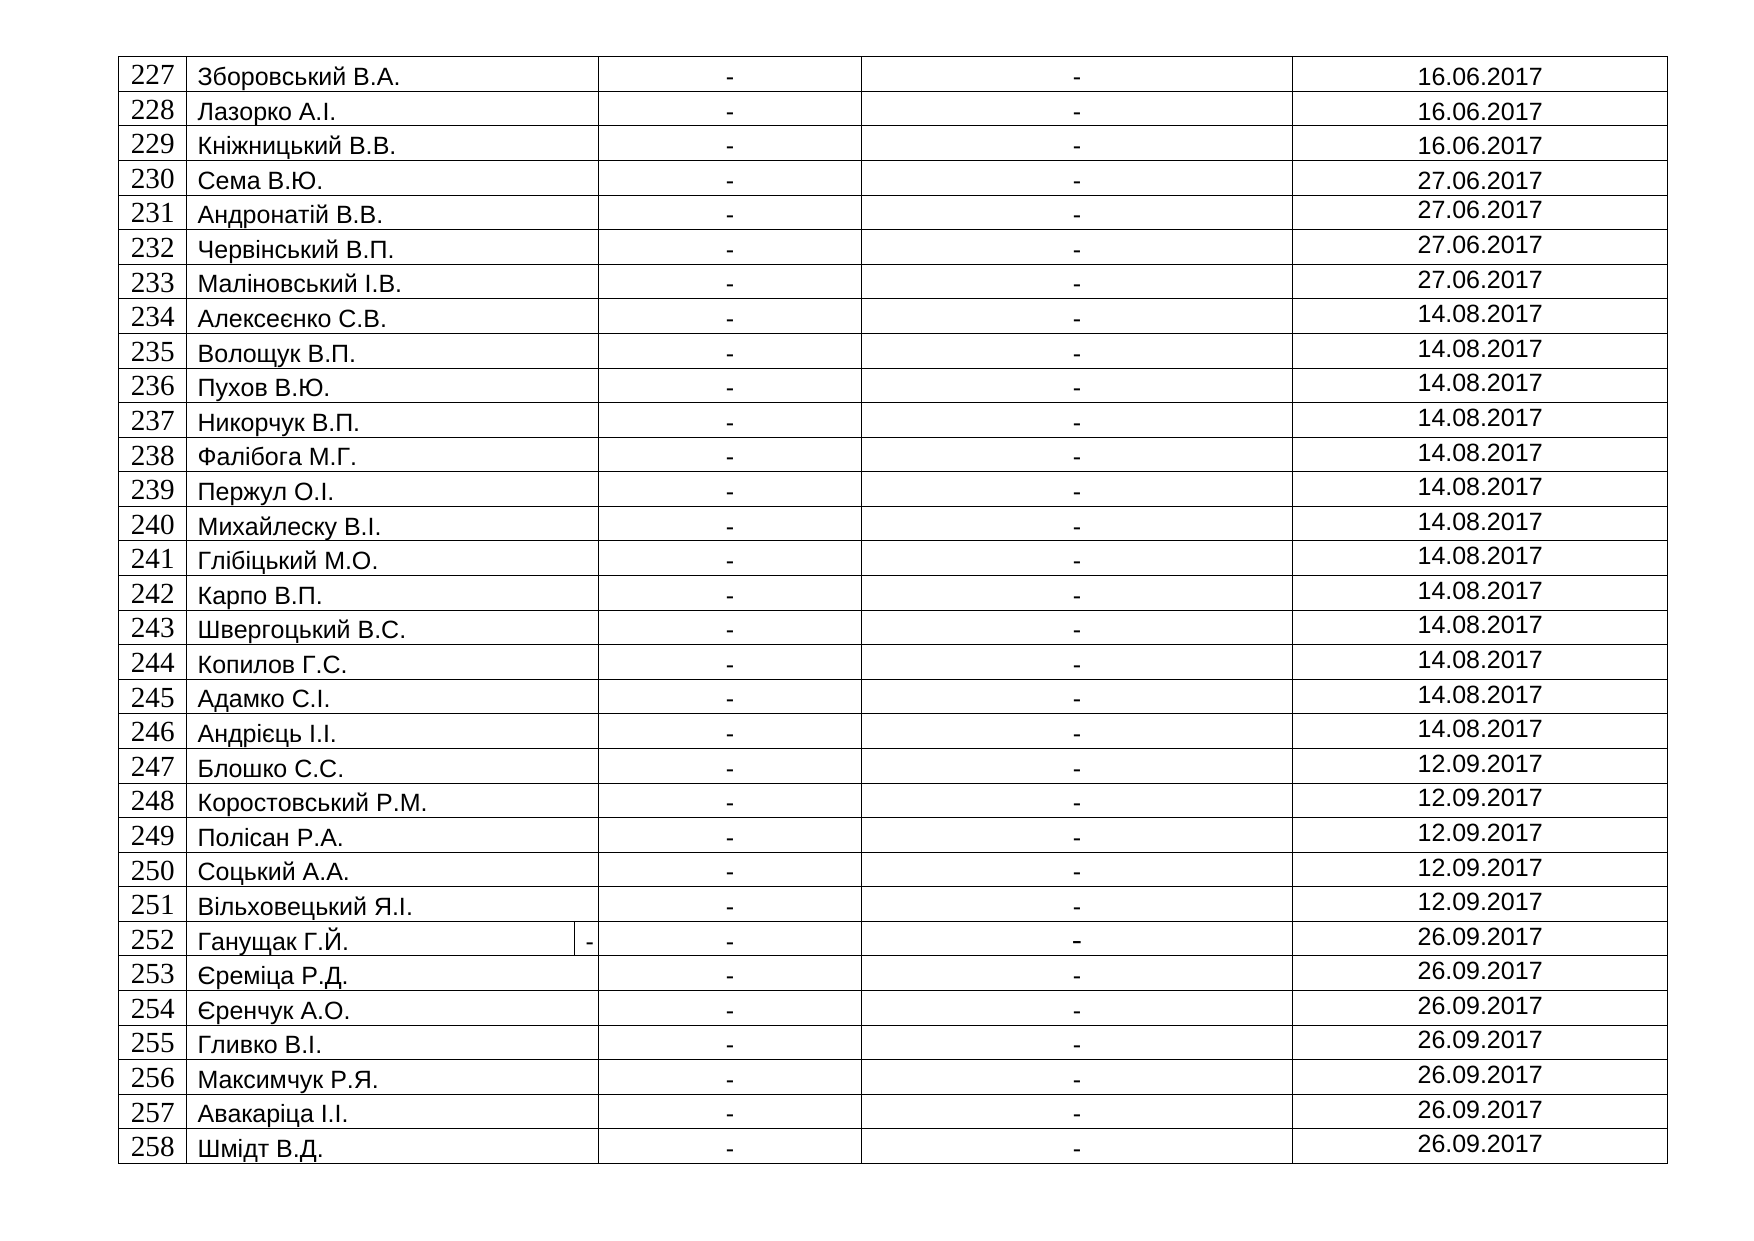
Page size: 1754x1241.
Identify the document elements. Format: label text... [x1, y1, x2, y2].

table_cell 237 [119, 403, 186, 437]
table_cell - [862, 714, 1292, 748]
table_cell - [862, 92, 1292, 125]
table_cell 235 [119, 334, 186, 367]
table_cell 14.08.2017 [1293, 576, 1667, 609]
table_cell Полісан Р.А. [187, 818, 598, 852]
table_cell 254 [119, 991, 186, 1024]
table_cell - [862, 57, 1292, 91]
table_cell - [599, 853, 861, 886]
table_cell 26.09.2017 [1293, 1026, 1667, 1059]
table_cell - [862, 334, 1292, 367]
table_cell - [862, 126, 1292, 160]
table_cell 14.08.2017 [1293, 369, 1667, 402]
table_cell - [599, 507, 861, 540]
table_cell Адамко С.І. [187, 680, 598, 713]
table_cell Глібіцький М.О. [187, 541, 598, 575]
table_cell 14.08.2017 [1293, 472, 1667, 506]
table_cell - [862, 161, 1292, 194]
table_cell 14.08.2017 [1293, 680, 1667, 713]
table_cell 27.06.2017 [1293, 265, 1667, 298]
table_cell 14.08.2017 [1293, 541, 1667, 575]
table_cell Кніжницький В.В. [187, 126, 598, 160]
table_cell 16.06.2017 [1293, 92, 1667, 125]
table_cell - [862, 369, 1292, 402]
table_cell - [599, 230, 861, 264]
table_cell - [599, 611, 861, 644]
table_cell - [575, 922, 598, 955]
table_cell - [862, 507, 1292, 540]
table_cell 27.06.2017 [1293, 161, 1667, 194]
table_cell 236 [119, 369, 186, 402]
table_cell - [599, 403, 861, 437]
table_cell - [862, 230, 1292, 264]
table_cell - [599, 1095, 861, 1128]
table_cell - [862, 749, 1292, 782]
table_cell - [862, 991, 1292, 1024]
table_cell - [599, 1026, 861, 1059]
table_cell Червінський В.П. [187, 230, 598, 264]
table_cell 14.08.2017 [1293, 299, 1667, 333]
table_cell Лазорко А.І. [187, 92, 598, 125]
table_cell 256 [119, 1060, 186, 1094]
table_cell 239 [119, 472, 186, 506]
table_cell 250 [119, 853, 186, 886]
table_cell Никорчук В.П. [187, 403, 598, 437]
table_cell Шмідт В.Д. [187, 1129, 598, 1163]
table_cell 14.08.2017 [1293, 645, 1667, 679]
table_cell - [599, 1129, 861, 1163]
table_cell Волощук В.П. [187, 334, 598, 367]
table_cell - [599, 369, 861, 402]
table_cell Швергоцький В.С. [187, 611, 598, 644]
table_cell 228 [119, 92, 186, 125]
table_cell - [599, 991, 861, 1024]
table_cell - [862, 818, 1292, 852]
table_cell - [862, 541, 1292, 575]
table_cell Пухов В.Ю. [187, 369, 598, 402]
table_cell 12.09.2017 [1293, 749, 1667, 782]
table_cell - [599, 887, 861, 921]
table_cell - [599, 92, 861, 125]
table_cell Алексеєнко С.В. [187, 299, 598, 333]
table_cell - [599, 541, 861, 575]
table_cell - [862, 680, 1292, 713]
table_cell - [862, 438, 1292, 471]
table_cell - [862, 1095, 1292, 1128]
table_cell - [599, 576, 861, 609]
table_cell - [862, 853, 1292, 886]
table_cell 249 [119, 818, 186, 852]
table_cell 241 [119, 541, 186, 575]
table_cell 252 [119, 922, 186, 955]
table_cell 227 [119, 57, 186, 91]
table_cell - [599, 956, 861, 990]
table_cell 234 [119, 299, 186, 333]
table_cell 258 [119, 1129, 186, 1163]
table_cell - [599, 161, 861, 194]
table_cell 238 [119, 438, 186, 471]
table_cell - [599, 57, 861, 91]
table_cell - [599, 749, 861, 782]
table_cell - [599, 438, 861, 471]
table_cell - [599, 472, 861, 506]
table_cell Сема В.Ю. [187, 161, 598, 194]
table_cell 14.08.2017 [1293, 507, 1667, 540]
table_cell Єреміца Р.Д. [187, 956, 598, 990]
table_cell - [599, 714, 861, 748]
table_cell - [599, 680, 861, 713]
table_cell 257 [119, 1095, 186, 1128]
table_cell - [862, 1129, 1292, 1163]
table_cell Пержул О.І. [187, 472, 598, 506]
table_cell - [862, 784, 1292, 817]
table_cell Фалібога М.Г. [187, 438, 598, 471]
table_cell Андрієць І.І. [187, 714, 598, 748]
table_cell 12.09.2017 [1293, 784, 1667, 817]
table_cell Єренчук А.О. [187, 991, 598, 1024]
table_cell - [862, 956, 1292, 990]
table_cell - [862, 299, 1292, 333]
table_cell Авакаріца І.І. [187, 1095, 598, 1128]
table_cell Вільховецький Я.І. [187, 887, 598, 921]
table_cell - [599, 784, 861, 817]
table_cell - [862, 1060, 1292, 1094]
table_cell - [599, 196, 861, 229]
table_cell - [862, 645, 1292, 679]
table_cell Гливко В.І. [187, 1026, 598, 1059]
table_cell 12.09.2017 [1293, 887, 1667, 921]
table_cell - [599, 265, 861, 298]
table_cell 14.08.2017 [1293, 403, 1667, 437]
table_cell 12.09.2017 [1293, 853, 1667, 886]
table_cell 246 [119, 714, 186, 748]
table_cell 26.09.2017 [1293, 1129, 1667, 1163]
table_cell Блошко С.С. [187, 749, 598, 782]
table_cell Коростовський Р.М. [187, 784, 598, 817]
table_cell 255 [119, 1026, 186, 1059]
table_cell 233 [119, 265, 186, 298]
table_cell 14.08.2017 [1293, 611, 1667, 644]
table_cell 16.06.2017 [1293, 126, 1667, 160]
table_cell - [599, 299, 861, 333]
table_cell 26.09.2017 [1293, 1095, 1667, 1128]
table_cell - [599, 1060, 861, 1094]
table_cell Ганущак Г.Й. [187, 922, 574, 955]
table_cell - [862, 887, 1292, 921]
table_cell 26.09.2017 [1293, 1060, 1667, 1094]
table_cell Карпо В.П. [187, 576, 598, 609]
table_cell 230 [119, 161, 186, 194]
table_cell 26.09.2017 [1293, 991, 1667, 1024]
table_cell 27.06.2017 [1293, 230, 1667, 264]
table_cell 243 [119, 611, 186, 644]
table_cell 12.09.2017 [1293, 818, 1667, 852]
table_cell 26.09.2017 [1293, 956, 1667, 990]
table_cell Андронатій В.В. [187, 196, 598, 229]
table_cell - [862, 922, 1292, 955]
table_cell Зборовський В.А. [187, 57, 598, 91]
table_cell - [599, 818, 861, 852]
table_cell 229 [119, 126, 186, 160]
table_cell 232 [119, 230, 186, 264]
table_cell 26.09.2017 [1293, 922, 1667, 955]
table_cell 244 [119, 645, 186, 679]
table_cell Соцький А.А. [187, 853, 598, 886]
table_cell - [862, 196, 1292, 229]
table_cell - [862, 1026, 1292, 1059]
table_cell 247 [119, 749, 186, 782]
table_cell - [599, 922, 861, 955]
table_cell - [599, 334, 861, 367]
table_cell 251 [119, 887, 186, 921]
table_cell - [862, 611, 1292, 644]
table_cell 253 [119, 956, 186, 990]
table_cell 14.08.2017 [1293, 714, 1667, 748]
table_cell 245 [119, 680, 186, 713]
table_cell 14.08.2017 [1293, 334, 1667, 367]
table_cell 27.06.2017 [1293, 196, 1667, 229]
table_cell 231 [119, 196, 186, 229]
table_cell 14.08.2017 [1293, 438, 1667, 471]
table_cell 242 [119, 576, 186, 609]
table_cell - [599, 645, 861, 679]
table_cell 16.06.2017 [1293, 57, 1667, 91]
table_cell 248 [119, 784, 186, 817]
table_cell - [862, 403, 1292, 437]
table_cell - [862, 472, 1292, 506]
table_cell - [862, 265, 1292, 298]
table_cell - [599, 126, 861, 160]
table_cell Маліновський І.В. [187, 265, 598, 298]
table_cell 240 [119, 507, 186, 540]
table_cell - [862, 576, 1292, 609]
table_cell Михайлеску В.І. [187, 507, 598, 540]
table_cell Максимчук Р.Я. [187, 1060, 598, 1094]
table_cell Копилов Г.С. [187, 645, 598, 679]
